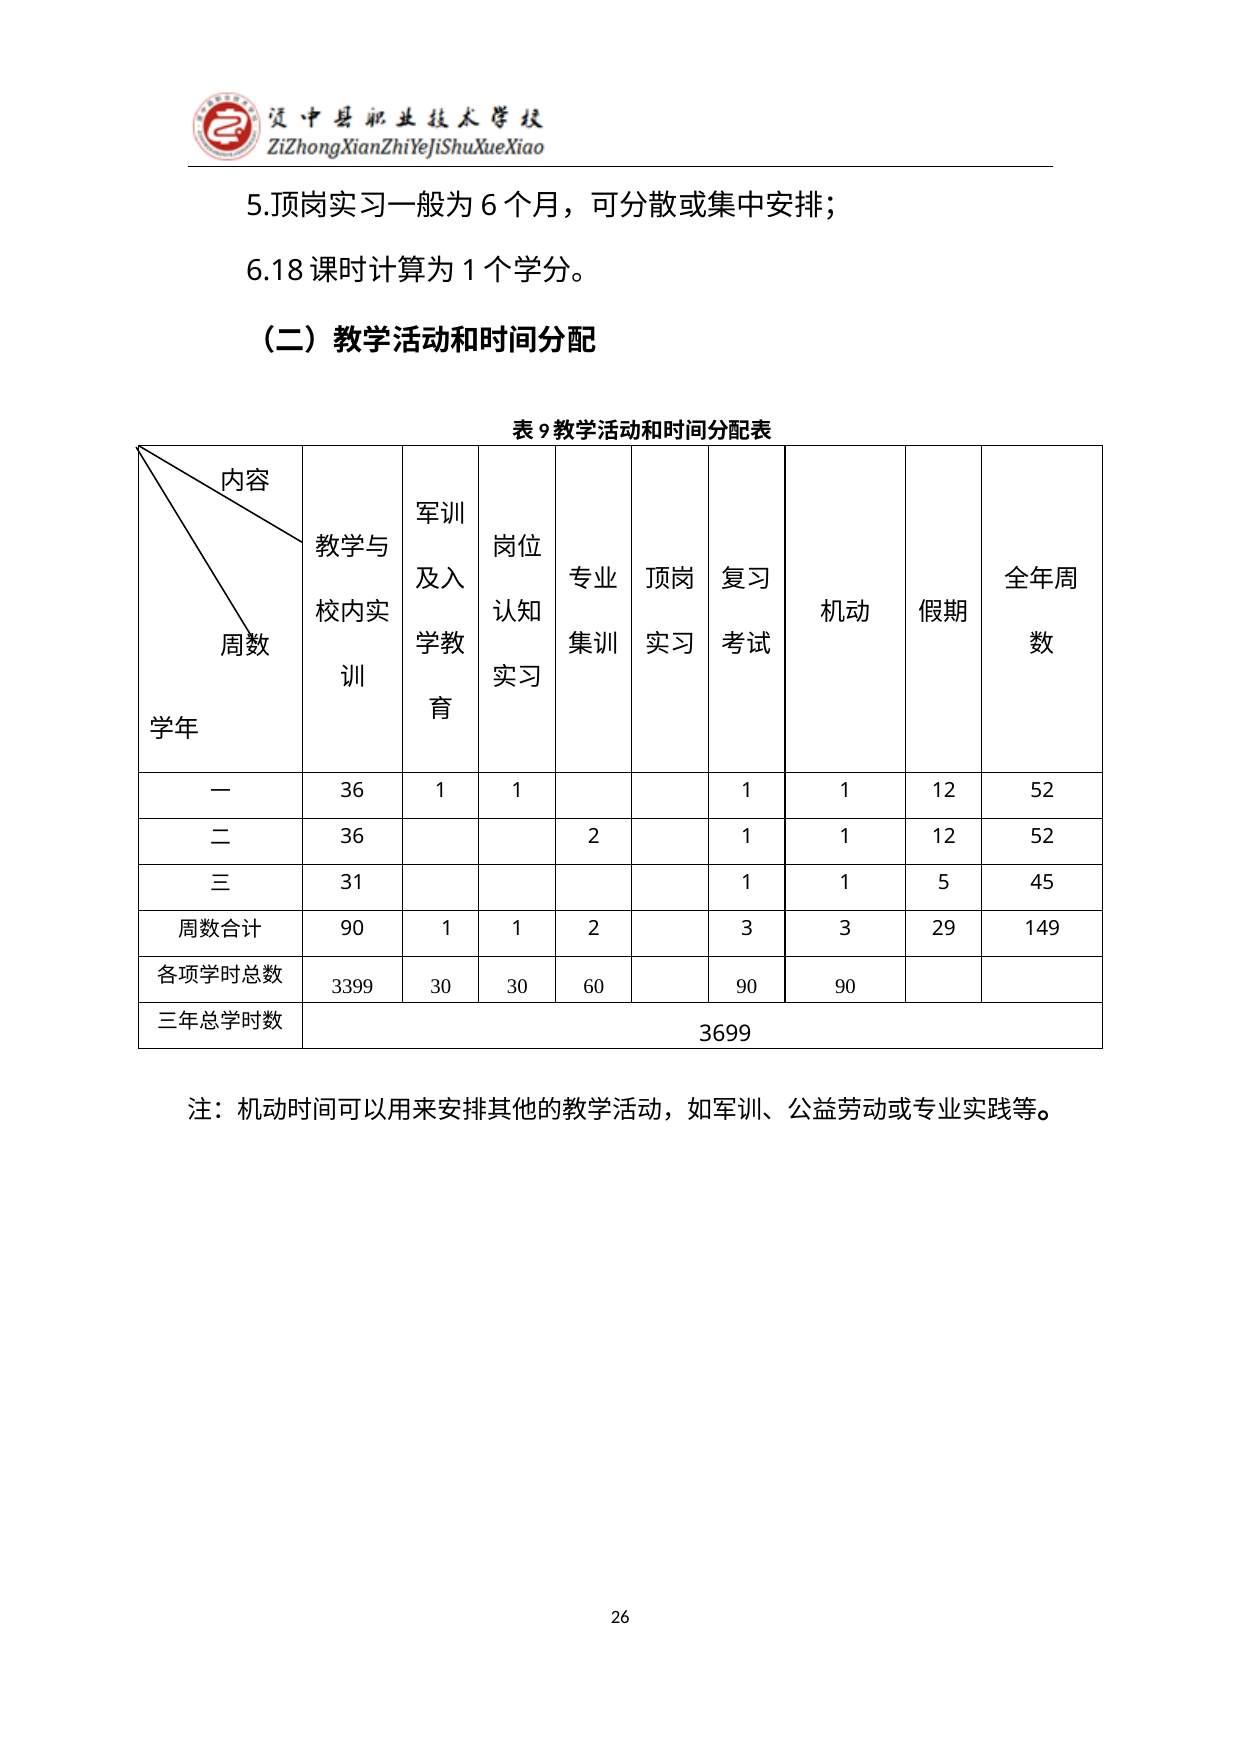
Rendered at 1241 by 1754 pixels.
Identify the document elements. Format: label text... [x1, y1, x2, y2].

table_cell 1 [403, 773, 478, 818]
text 注：机动时间可以用来安排其他的教学活动，如军训、公益劳动或专业实践等。 [187, 1082, 1053, 1127]
table_header 假期 [906, 446, 981, 772]
table_cell 1 [786, 865, 905, 910]
table_cell 1 [479, 773, 555, 818]
text 6.18课时计算为1个学分。 [187, 236, 1053, 301]
table_cell 90 [303, 911, 402, 956]
table_header 军训及入学教育 [403, 446, 478, 772]
table_cell 36 [303, 773, 402, 818]
table_header 机动 [786, 446, 905, 772]
table_cell 3 [709, 911, 784, 956]
table_cell 30 [403, 957, 478, 1002]
table_cell 3 [786, 911, 905, 956]
table_cell [632, 773, 708, 818]
table_cell [556, 865, 631, 910]
table_cell [479, 865, 555, 910]
table_cell 60 [556, 957, 631, 1002]
table_cell [479, 819, 555, 864]
table_cell 90 [709, 957, 784, 1002]
table_header 专业集训 [556, 446, 631, 772]
table_cell 周数合计 [139, 911, 302, 956]
table_cell 一 [139, 773, 302, 818]
table_cell 2 [556, 819, 631, 864]
table_cell 45 [982, 865, 1102, 910]
table_cell [403, 865, 478, 910]
table_cell 1 [403, 911, 478, 956]
table_cell 1 [479, 911, 555, 956]
text 表9教学活动和时间分配表 [187, 413, 1053, 445]
table_cell 1 [709, 865, 784, 910]
table_cell 52 [982, 819, 1102, 864]
table_cell 1 [709, 819, 784, 864]
picture [187, 88, 550, 164]
table_cell 1 [786, 773, 905, 818]
table_header 岗位认知实习 [479, 446, 555, 772]
table_header 内容 周数 学年 [139, 448, 302, 772]
table_cell 2 [556, 911, 631, 956]
table_cell 52 [982, 773, 1102, 818]
table_cell 三 [139, 865, 302, 910]
table_cell 三年总学时数 [139, 1003, 302, 1048]
table_cell 90 [786, 957, 905, 1002]
table_cell [403, 819, 478, 864]
table_header 内容 周数 学年 [143, 446, 302, 540]
table_cell [632, 819, 708, 864]
table_cell 各项学时总数 [139, 957, 302, 1002]
table_cell [632, 911, 708, 956]
table_cell 12 [906, 819, 981, 864]
table_cell 30 [479, 957, 555, 1002]
table_cell 3699 [303, 1003, 1102, 1048]
table_cell 31 [303, 865, 402, 910]
table_header 全年周数 [982, 446, 1102, 772]
table_cell [982, 957, 1102, 1002]
text 5.顶岗实习一般为6个月，可分散或集中安排； [187, 171, 1053, 236]
table_cell [556, 773, 631, 818]
table_cell 3399 [303, 957, 402, 1002]
table_cell 5 [906, 865, 981, 910]
table_cell 1 [786, 819, 905, 864]
table_header 教学与校内实训 [303, 446, 402, 772]
table_cell 二 [139, 819, 302, 864]
table_cell 36 [303, 819, 402, 864]
table_cell [632, 865, 708, 910]
table_cell [632, 957, 708, 1002]
table_cell 149 [982, 911, 1102, 956]
table_cell 12 [906, 773, 981, 818]
table_cell 1 [709, 773, 784, 818]
table_header 复习考试 [709, 446, 784, 772]
table_header 顶岗实习 [632, 446, 708, 772]
table_cell 29 [906, 911, 981, 956]
text （二）教学活动和时间分配 [187, 317, 1053, 359]
table_cell [906, 957, 981, 1002]
